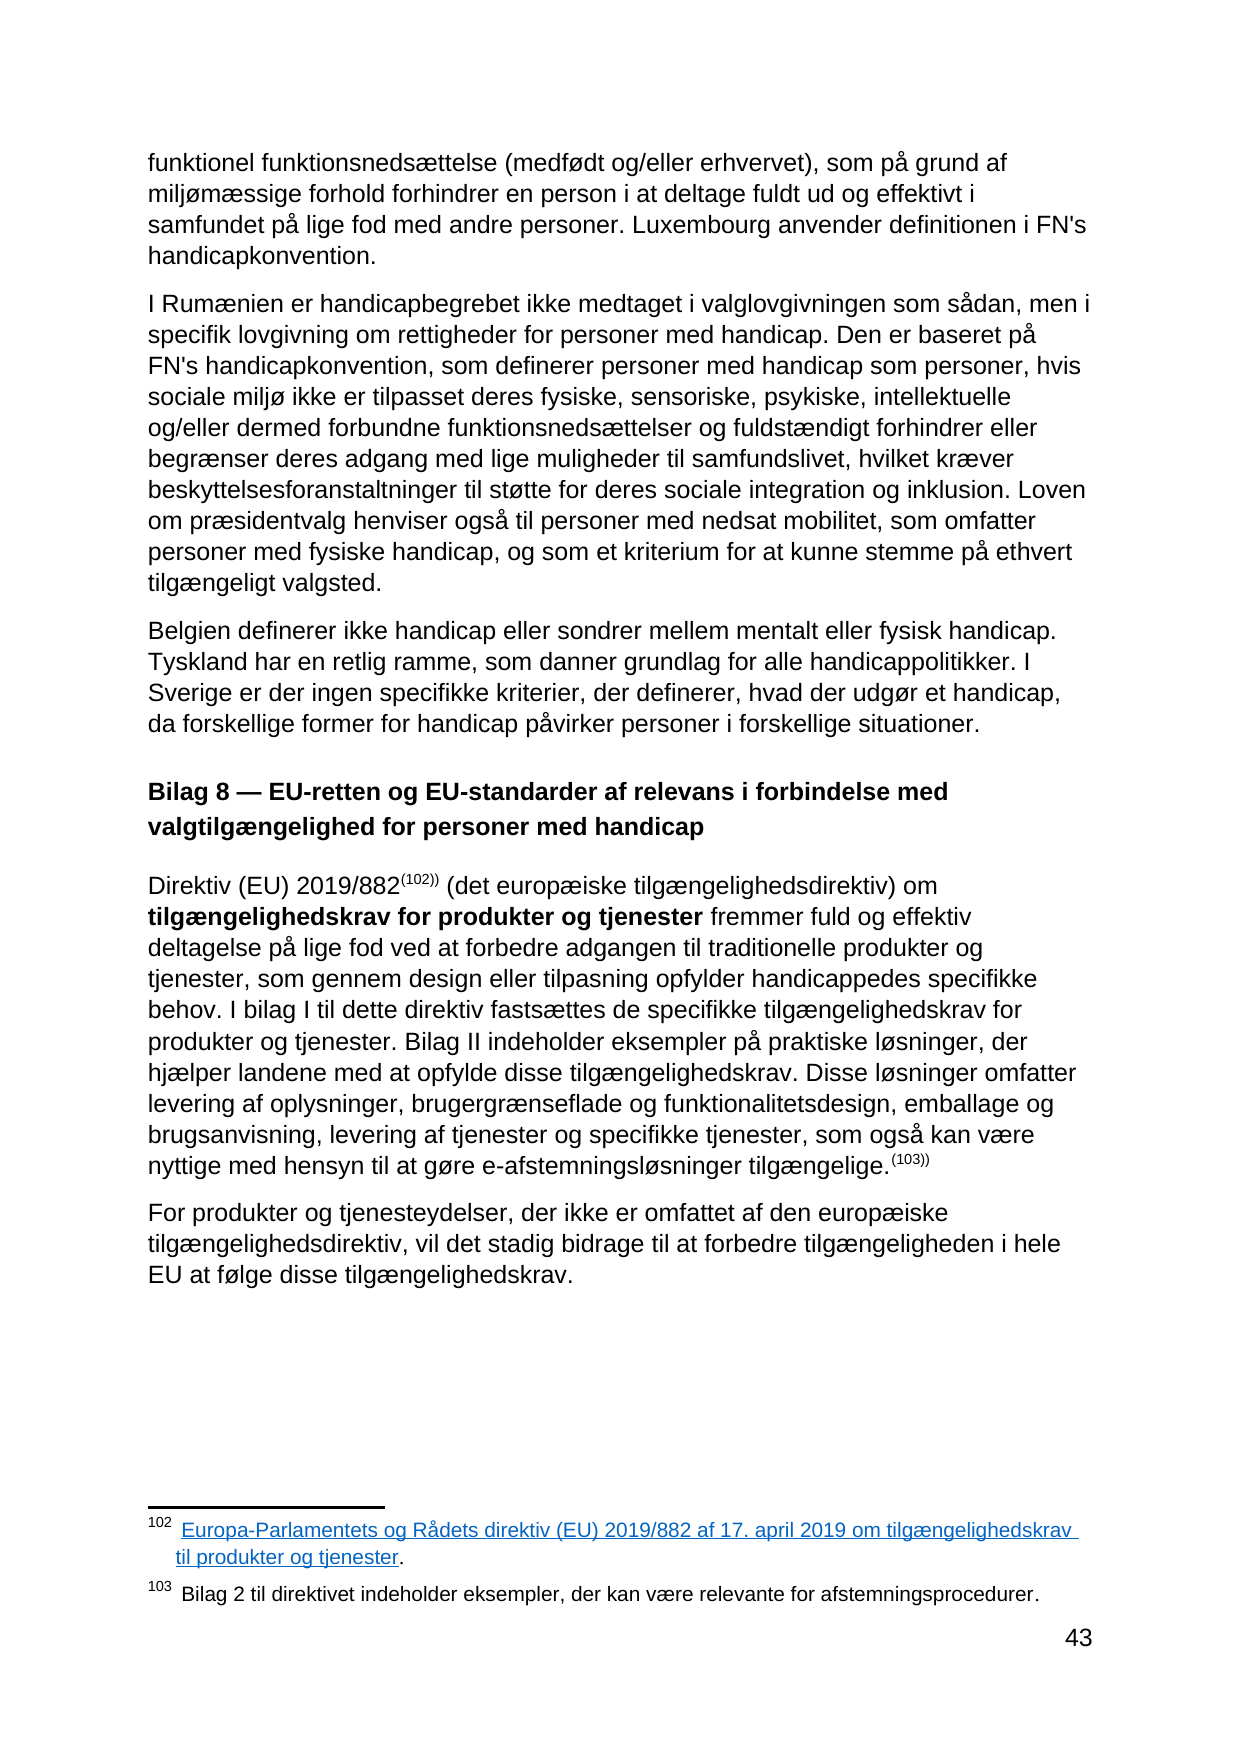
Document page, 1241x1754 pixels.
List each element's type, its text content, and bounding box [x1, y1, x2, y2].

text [148, 148, 1092, 269]
text For produkter og tjenesteydelser, der ikke er omfattet af den europæiske tilgængelighedsdirektiv, vil det stadig bidrage til at forbedre tilgængeligheden i hele EU at følge disse tilgængelighedskrav. [148, 1198, 1092, 1289]
subtitle Bilag 8 — EU-retten og EU-standarder af relevans i forbindelse med valgtilgængelighed for personer med handicap [148, 777, 1092, 841]
text Direktiv (EU) 2019/882()) (det europæiske tilgængelighedsdirektiv) om tilgængelighedskrav for produkter og tjenester fremmer fuld og effektiv deltagelse på lige fod ved at forbedre adgangen til traditionelle produkter og tjenester, som gennem design eller tilpasning opfylder handicappedes specifikke behov. I bilag I til dette direktiv fastsættes de specifikke tilgængelighedskrav for produkter og tjenester. Bilag II indeholder eksempler på praktiske løsninger, der hjælper landene med at opfylde disse tilgængelighedskrav. Disse løsninger omfatter levering af oplysninger, brugergrænseflade og funktionalitetsdesign, emballage og brugsanvisning, levering af tjenester og specifikke tjenester, som også kan være nyttige med hensyn til at gøre e-afstemningsløsninger tilgængelige.()) [148, 871, 1092, 1179]
text Belgien definerer ikke handicap eller sondrer mellem mentalt eller fysisk handicap. Tyskland har en retlig ramme, som danner grundlag for alle handicappolitikker. I Sverige er der ingen specifikke kriterier, der definerer, hvad der udgør et handicap, da forskellige former for handicap påvirker personer i forskellige situationer. [148, 616, 1092, 737]
text I Rumænien er handicapbegrebet ikke medtaget i valglovgivningen som sådan, men i specifik lovgivning om rettigheder for personer med handicap. Den er baseret på FN's handicapkonvention, som definerer personer med handicap som personer, hvis sociale miljø ikke er tilpasset deres fysiske, sensoriske, psykiske, intellektuelle og/eller dermed forbundne funktionsnedsættelser og fuldstændigt forhindrer eller begrænser deres adgang med lige muligheder til samfundslivet, hvilket kræver beskyttelsesforanstaltninger til støtte for deres sociale integration og inklusion. Loven om præsidentvalg henviser også til personer med nedsat mobilitet, som omfatter personer med fysiske handicap, og som et kriterium for at kunne stemme på ethvert tilgængeligt valgsted. [148, 288, 1092, 597]
